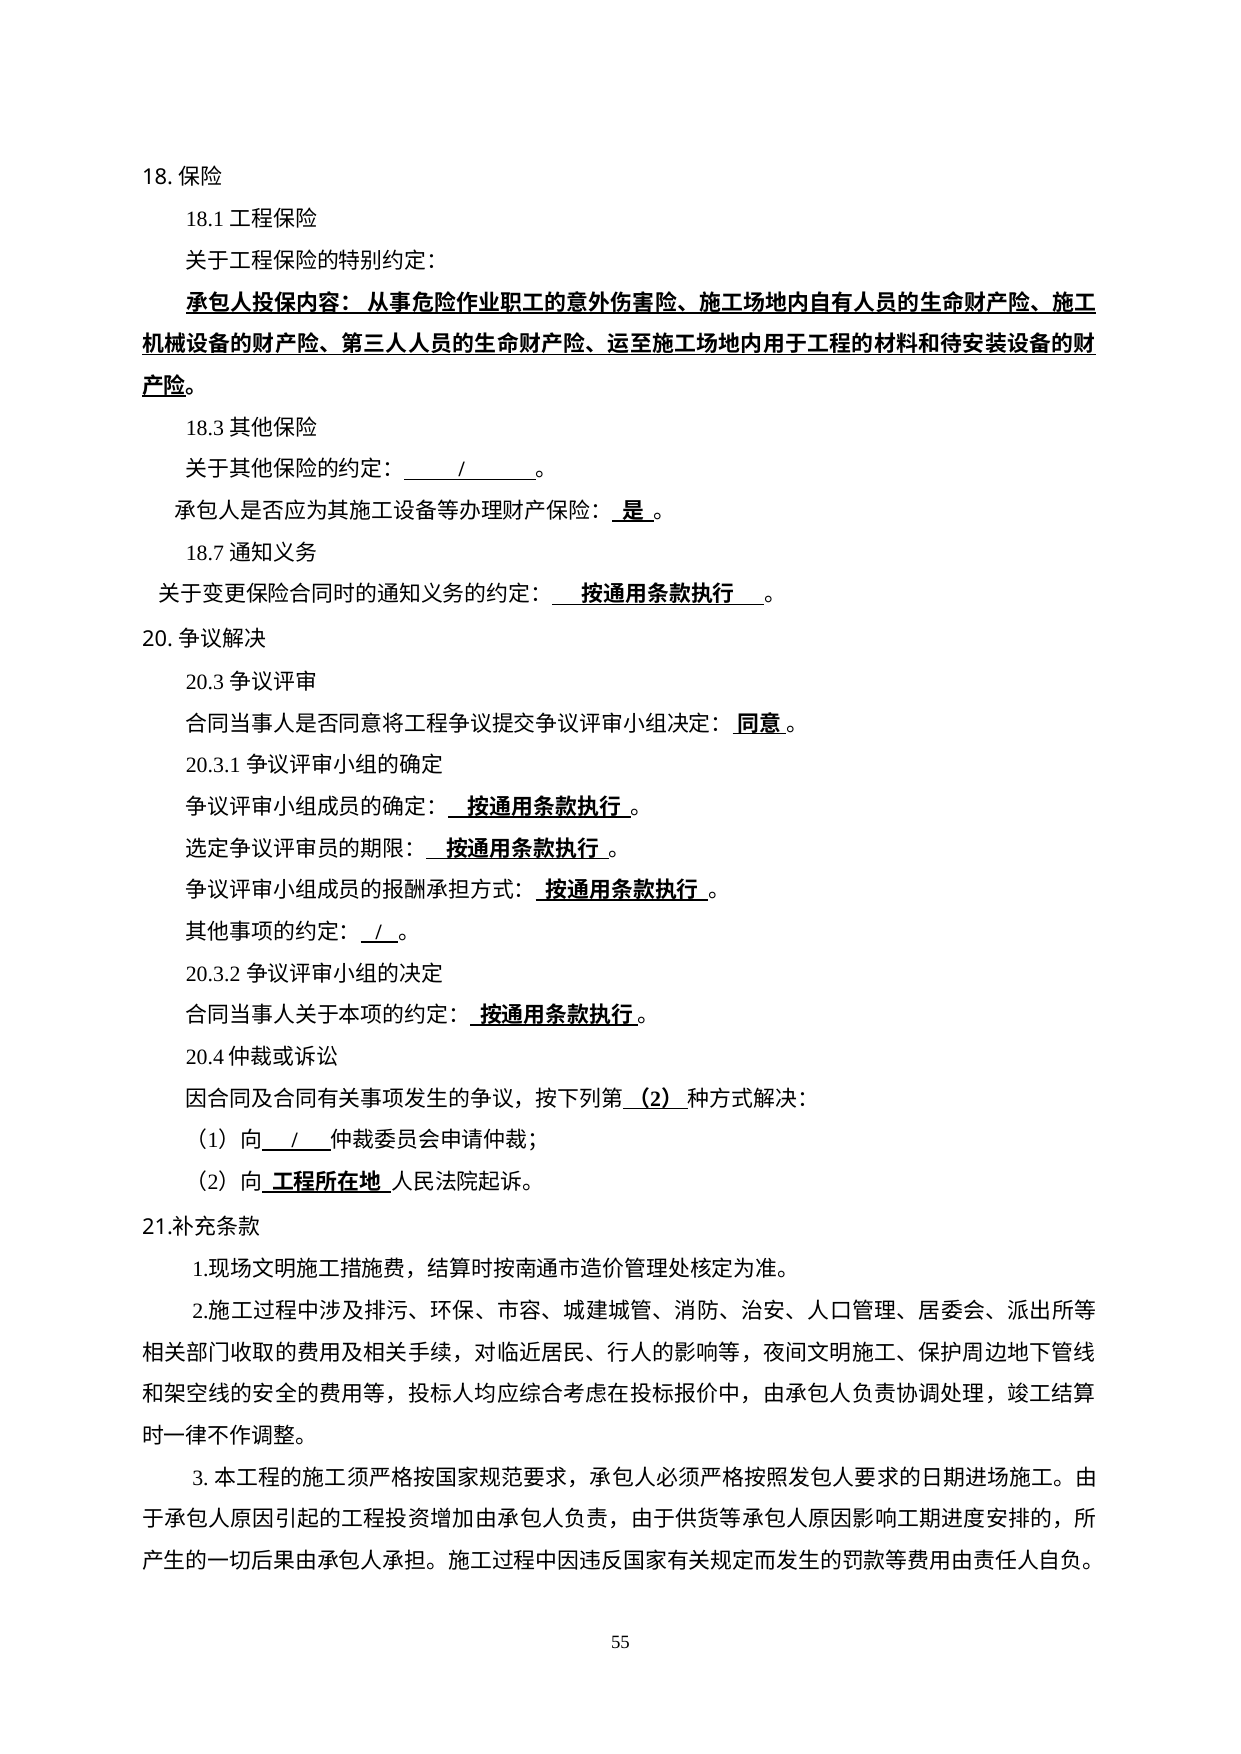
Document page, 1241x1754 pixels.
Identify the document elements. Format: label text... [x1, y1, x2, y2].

text 3. 本工程的施工须严格按国家规范要求，承包人必须严格按照发包人要求的日期进场施工。由于承包人原因引起的工程投资增加由承包人负责，由于供货等承包人原因影响工期进度安排的，所产生的一切后果由承包人承担。施工过程中因违反国家有关规定而发生的罚款等费用由责任人自负。 [142, 1452, 1098, 1577]
text 承包人是否应为其施工设备等办理财产保险： 是 。 [142, 485, 1098, 527]
text 其他事项的约定： / 。 [142, 906, 1098, 948]
text 20.3 争议评审 [142, 656, 1098, 698]
text 承包人投保内容： 从事危险作业职工的意外伤害险、施工场地内自有人员的生命财产险、施工机械设备的财产险、第三人人员的生命财产险、运至施工场地内用于工程的材料和待安装设备的财产险。 [142, 277, 1098, 402]
text 18. 保险 [142, 148, 1098, 193]
text 20.3.2 争议评审小组的决定 [142, 948, 1098, 989]
text 20.3.1 争议评审小组的确定 [142, 739, 1098, 781]
text 关于工程保险的特别约定： [142, 235, 1098, 277]
text 争议评审小组成员的确定： 按通用条款执行 。 [142, 781, 1098, 823]
text 20. 争议解决 [142, 610, 1098, 656]
text 18.3 其他保险 [142, 402, 1098, 443]
text 选定争议评审员的期限： 按通用条款执行 。 [142, 823, 1098, 864]
text 关于变更保险合同时的通知义务的约定： 按通用条款执行 。 [142, 568, 1098, 610]
text 1.现场文明施工措施费，结算时按南通市造价管理处核定为准。 [142, 1243, 1098, 1285]
text 20.4仲裁或诉讼 [142, 1031, 1098, 1073]
text 18.1 工程保险 [142, 193, 1098, 235]
text （1）向 / 仲裁委员会申请仲裁； [142, 1114, 1098, 1156]
text 合同当事人是否同意将工程争议提交争议评审小组决定： 同意 。 [142, 698, 1098, 739]
text 21.补充条款 [142, 1198, 1098, 1243]
text 关于其他保险的约定： / 。 [142, 443, 1098, 485]
text 争议评审小组成员的报酬承担方式： 按通用条款执行 。 [142, 864, 1098, 906]
text （2）向 工程所在地 人民法院起诉。 [142, 1156, 1098, 1198]
text 因合同及合同有关事项发生的争议，按下列第 （2） 种方式解决： [142, 1073, 1098, 1114]
text 18.7 通知义务 [142, 527, 1098, 568]
text 2.施工过程中涉及排污、环保、市容、城建城管、消防、治安、人口管理、居委会、派出所等相关部门收取的费用及相关手续，对临近居民、行人的影响等，夜间文明施工、保护周边地下管线和架空线的安全的费用等，投标人均应综合考虑在投标报价中，由承包人负责协调处理，竣工结算时一律不作调整。 [142, 1285, 1098, 1452]
text 合同当事人关于本项的约定： 按通用条款执行 。 [142, 989, 1098, 1031]
